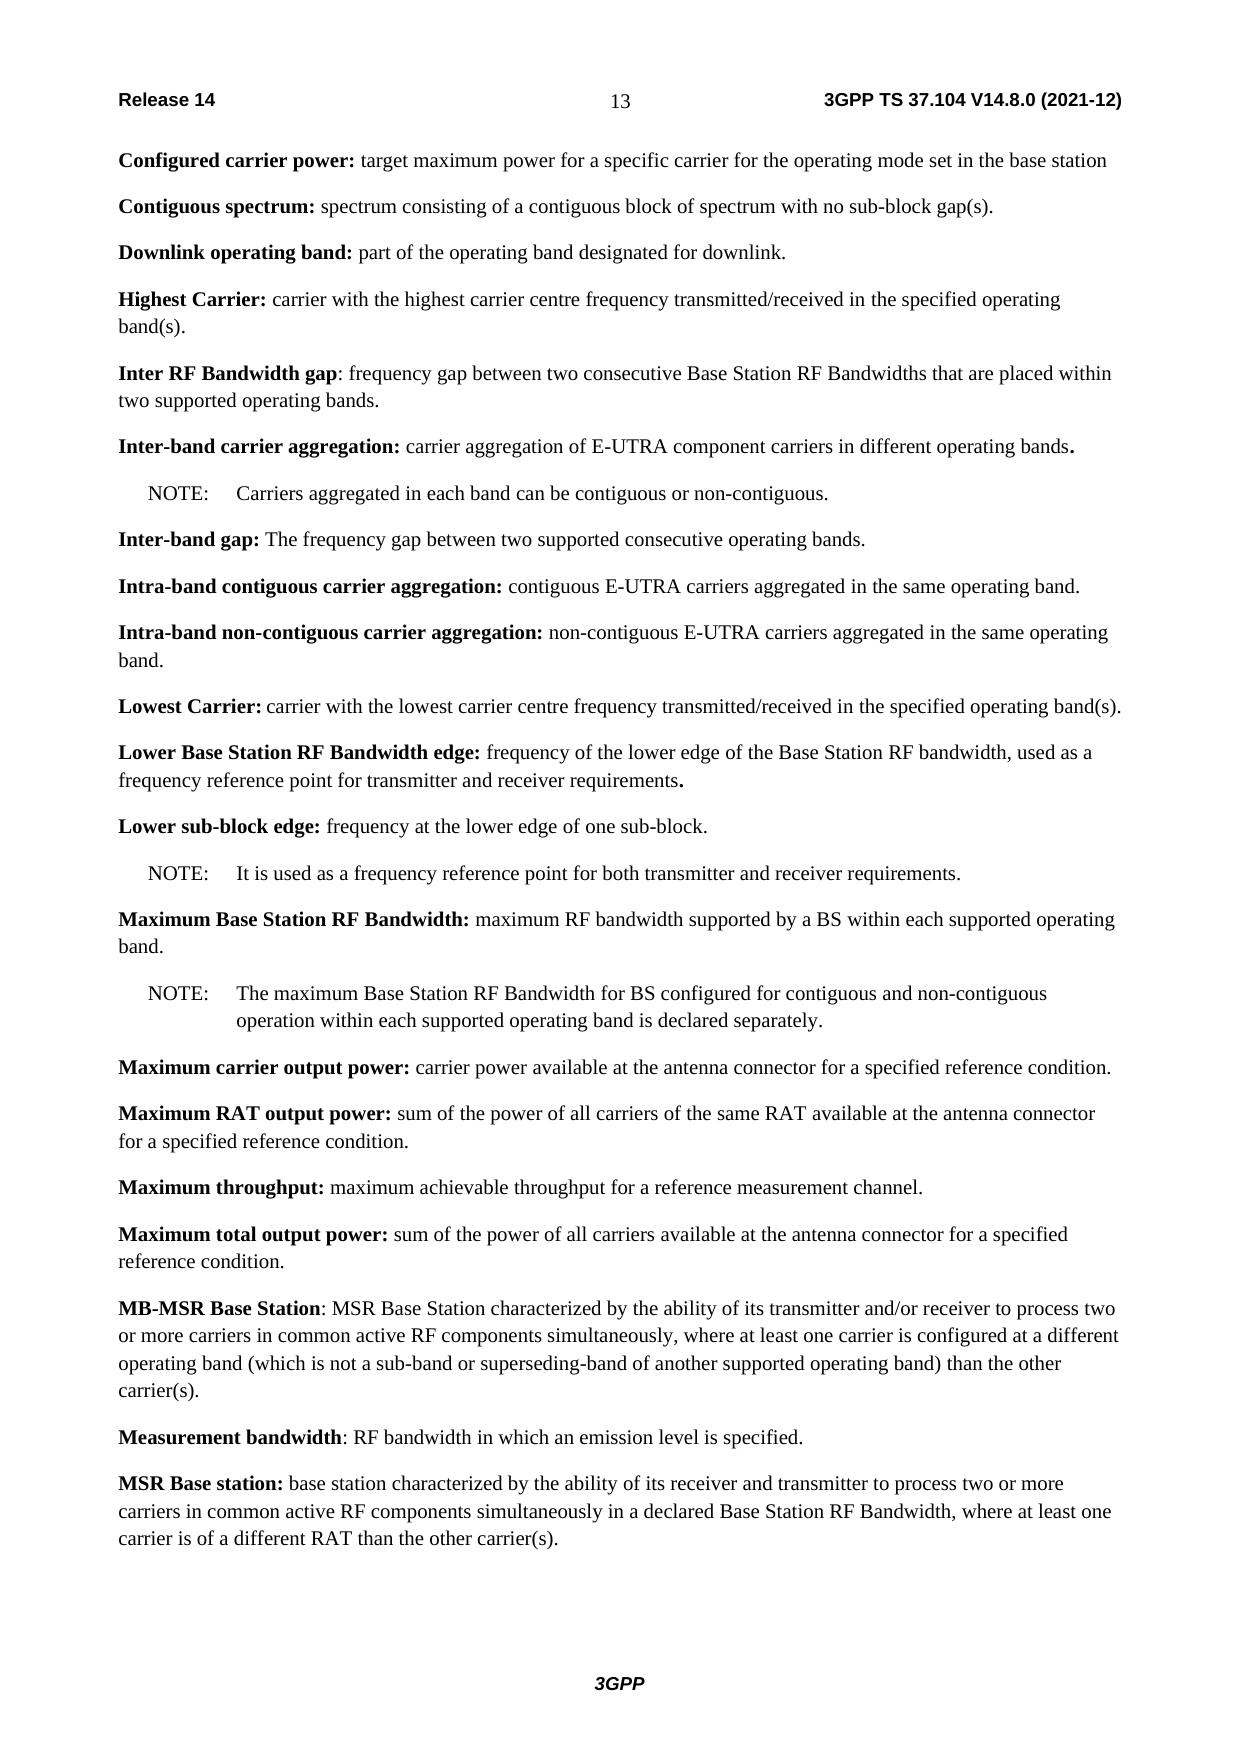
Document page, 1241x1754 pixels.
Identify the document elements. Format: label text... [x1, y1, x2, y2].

text Configured carrier power: target maximum power for a specific carrier for the operating mode set in the base station [118, 147, 1122, 172]
text Intra-band contiguous carrier aggregation: contiguous E-UTRA carriers aggregated in the same operating band. [118, 573, 1122, 598]
text Highest Carrier: carrier with the highest carrier centre frequency transmitted/received in the specified operating band(s). [118, 287, 1122, 338]
text Measurement bandwidth: RF bandwidth in which an emission level is specified. [118, 1424, 1122, 1449]
text Maximum total output power: sum of the power of all carriers available at the antenna connector for a specified reference condition. [118, 1221, 1122, 1273]
text Maximum RAT output power: sum of the power of all carriers of the same RAT available at the antenna connector for a specified reference condition. [118, 1101, 1122, 1153]
text Lowest Carrier: carrier with the lowest carrier centre frequency transmitted/received in the specified operating band(s). [118, 694, 1122, 718]
text Inter-band carrier aggregation: carrier aggregation of E-UTRA component carriers in different operating bands. [118, 434, 1122, 458]
text Contiguous spectrum: spectrum consisting of a contiguous block of spectrum with no sub-block gap(s). [118, 194, 1122, 218]
text NOTE: It is used as a frequency reference point for both transmitter and receiver requirements. [148, 861, 1122, 884]
text Maximum carrier output power: carrier power available at the antenna connector for a specified reference condition. [118, 1055, 1122, 1079]
text Downlink operating band: part of the operating band designated for downlink. [118, 240, 1122, 264]
text MSR Base station: base station characterized by the ability of its receiver and transmitter to process two or more carriers in common active RF components simultaneously in a declared Base Station RF Bandwidth, where at least one carrier is of a different RAT than the other carrier(s). [118, 1471, 1122, 1550]
text MB-MSR Base Station: MSR Base Station characterized by the ability of its transmitter and/or receiver to process two or more carriers in common active RF components simultaneously, where at least one carrier is configured at a different operating band (which is not a sub-band or superseding-band of another supported operating band) than the other carrier(s). [118, 1295, 1122, 1402]
text Maximum Base Station RF Bandwidth: maximum RF bandwidth supported by a BS within each supported operating band. [118, 907, 1122, 958]
text Inter RF Bandwidth gap: frequency gap between two consecutive Base Station RF Bandwidths that are placed within two supported operating bands. [118, 361, 1122, 412]
text Lower sub-block edge: frequency at the lower edge of one sub-block. [118, 814, 1122, 838]
text Maximum throughput: maximum achievable throughput for a reference measurement channel. [118, 1175, 1122, 1199]
text Inter-band gap: The frequency gap between two supported consecutive operating bands. [118, 527, 1122, 551]
text Intra-band non-contiguous carrier aggregation: non-contiguous E-UTRA carriers aggregated in the same operating band. [118, 620, 1122, 672]
text Lower Base Station RF Bandwidth edge: frequency of the lower edge of the Base Station RF bandwidth, used as a frequency reference point for transmitter and receiver requirements. [118, 740, 1122, 792]
text NOTE: The maximum Base Station RF Bandwidth for BS configured for contiguous and non-contiguous operation within each supported operating band is declared separately. [148, 981, 1122, 1032]
text NOTE: Carriers aggregated in each band can be contiguous or non-contiguous. [148, 481, 1122, 505]
